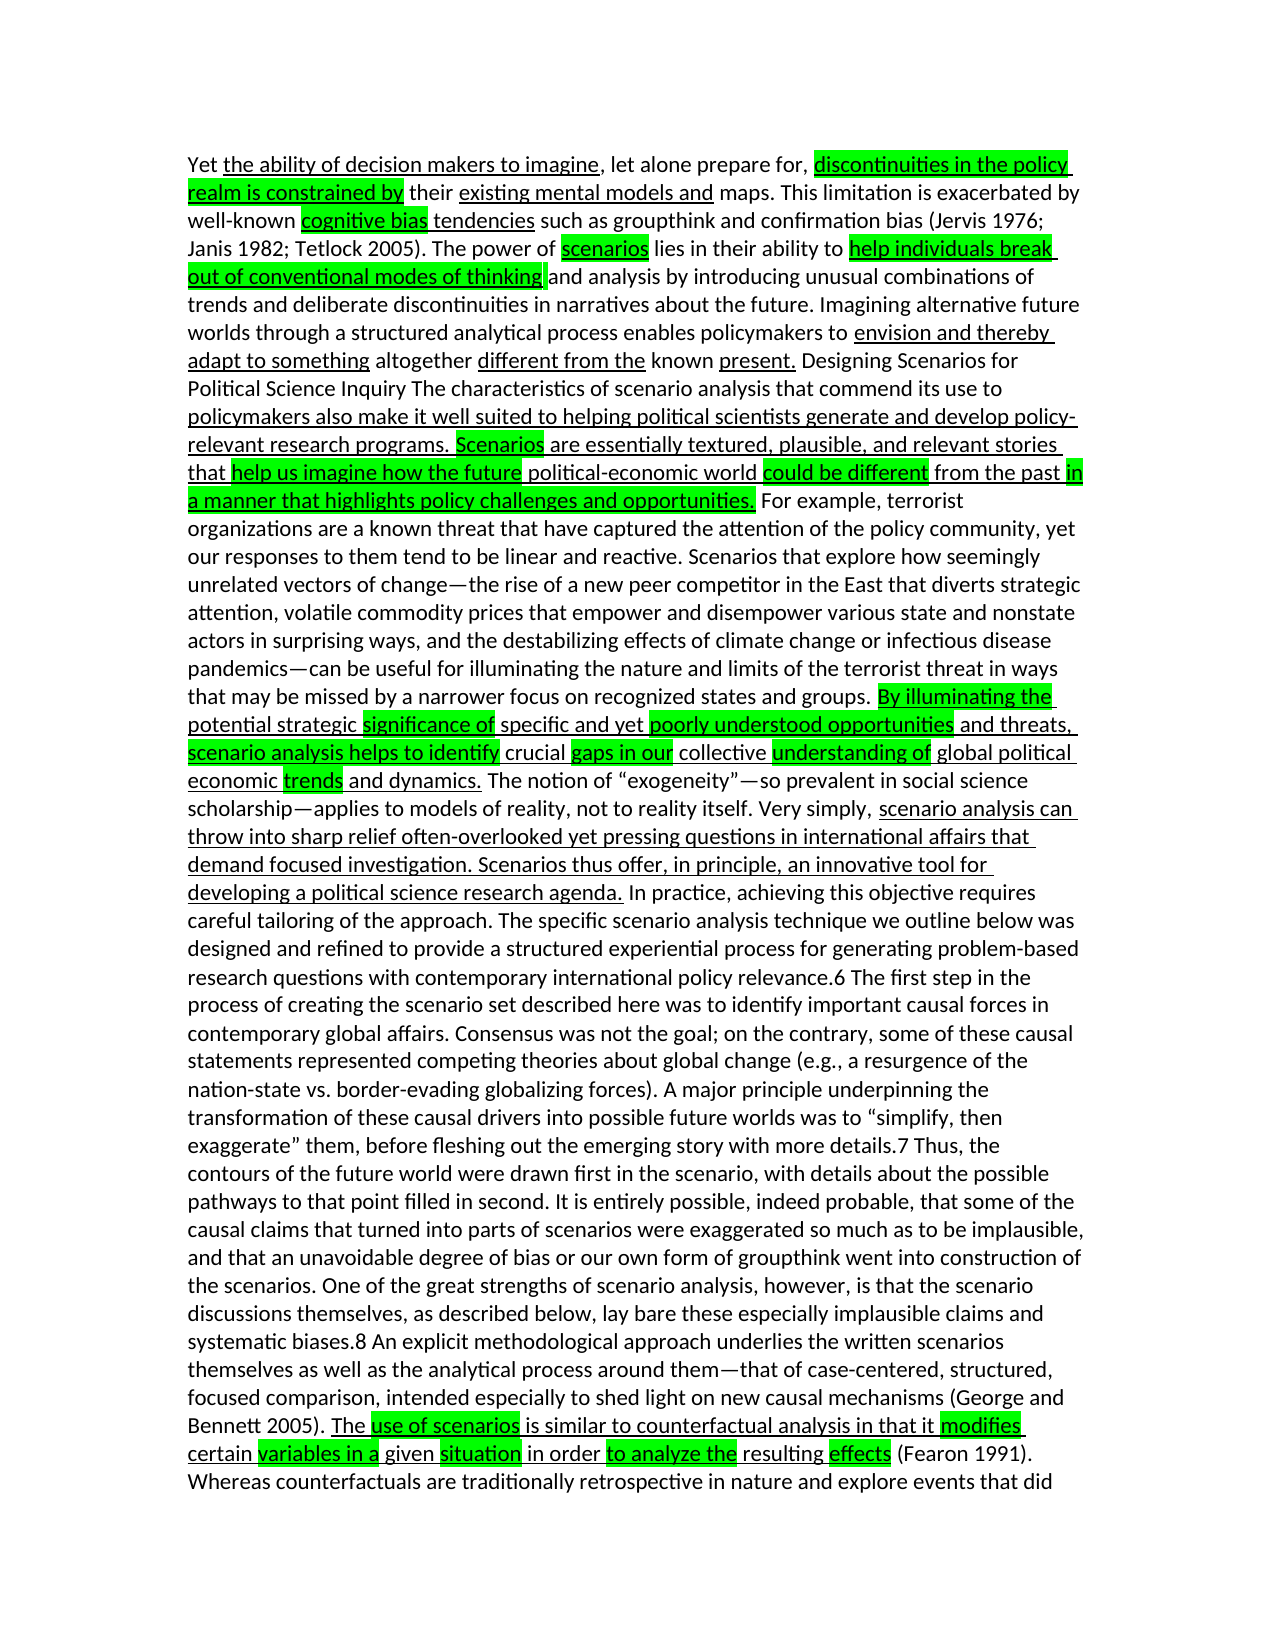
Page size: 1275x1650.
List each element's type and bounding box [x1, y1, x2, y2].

text [187, 150, 1087, 1495]
